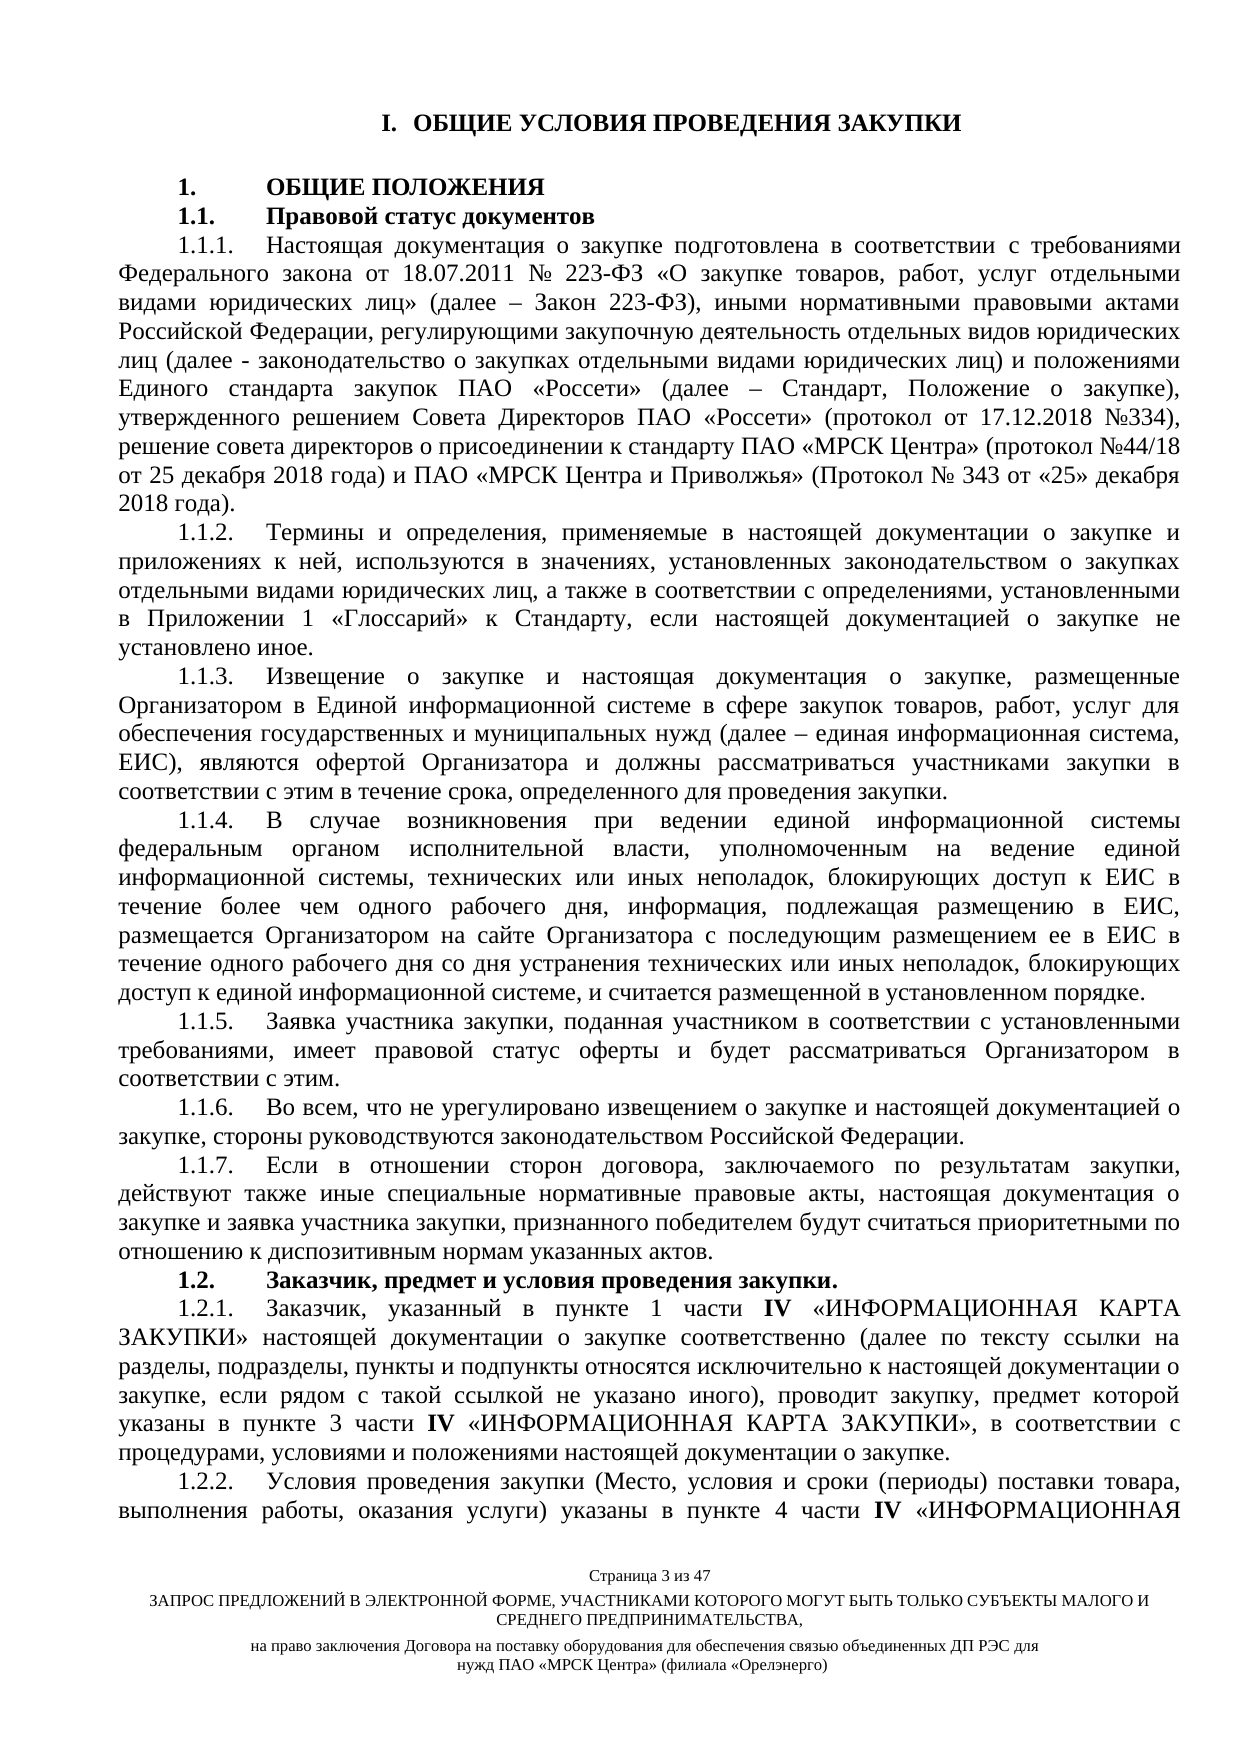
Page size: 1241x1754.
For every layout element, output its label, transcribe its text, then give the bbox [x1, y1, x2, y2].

subtitle ОБЩИЕ ПОЛОЖЕНИЯ [118, 172, 1181, 201]
subtitle Правовой статус документов [118, 201, 1181, 230]
list Термины и определения, применяемые в настоящей документации о закупке и приложениях к ней, используются в значениях, установленных законодательством о закупках отдельными видами юридических лиц, а также в соответствии с определениями, установленными в Приложении 1 «Глоссарий» к Стандарту, если настоящей документацией о закупке не установлено иное. [118, 517, 1181, 661]
list Если в отношении сторон договора, заключаемого по результатам закупки, действуют также иные специальные нормативные правовые акты, настоящая документация о закупке и заявка участника закупки, признанного победителем будут считаться приоритетными по отношению к диспозитивным нормам указанных актов. [118, 1150, 1181, 1265]
list Заявка участника закупки, поданная участником в соответствии с установленными требованиями, имеет правовой статус оферты и будет рассматриваться Организатором в соответствии с этим. [118, 1006, 1181, 1092]
list Извещение о закупке и настоящая документация о закупке, размещенные Организатором в Единой информационной системе в сфере закупок товаров, работ, услуг для обеспечения государственных и муниципальных нужд (далее – единая информационная система, ЕИС), являются офертой Организатора и должны рассматриваться участниками закупки в соответствии с этим в течение срока, определенного для проведения закупки. [118, 661, 1181, 805]
list Во всем, что не урегулировано извещением о закупке и настоящей документацией о закупке, стороны руководствуются законодательством Российской Федерации. [118, 1092, 1181, 1150]
list Настоящая документация о закупке подготовлена в соответствии с требованиями Федерального закона от 18.07.2011 № 223-ФЗ «О закупке товаров, работ, услуг отдельными видами юридических лиц» (далее – Закон 223-ФЗ), иными нормативными правовыми актами Российской Федерации, регулирующими закупочную деятельность отдельных видов юридических лиц (далее - законодательство о закупках отдельными видами юридических лиц) и положениями Единого стандарта закупок ПАО «Россети» (далее – Стандарт, Положение о закупке), утвержденного решением Совета Директоров ПАО «Россети» (протокол от 17.12.2018 №334), решение совета директоров о присоединении к стандарту ПАО «МРСК Центра» (протокол №44/18 от 25 декабря 2018 года) и ПАО «МРСК Центра и Приволжья» (Протокол № 343 от «25» декабря 2018 года). [118, 230, 1181, 517]
subtitle Заказчик, указанный в пункте 1 части IV «ИНФОРМАЦИОННАЯ КАРТА ЗАКУПКИ» настоящей документации о закупке соответственно (далее по тексту ссылки на разделы, подразделы, пункты и подпункты относятся исключительно к настоящей документации о закупке, если рядом с такой ссылкой не указано иного), проводит закупку, предмет которой указаны в пункте 3 части IV «ИНФОРМАЦИОННАЯ КАРТА ЗАКУПКИ», в соответствии с процедурами, условиями и положениями настоящей документации о закупке. [118, 1293, 1181, 1466]
list В случае возникновения при ведении единой информационной системы федеральным органом исполнительной власти, уполномоченным на ведение единой информационной системы, технических или иных неполадок, блокирующих доступ к ЕИС в течение более чем одного рабочего дня, информация, подлежащая размещению в ЕИС, размещается Организатором на сайте Организатора с последующим размещением ее в ЕИС в течение одного рабочего дня со дня устранения технических или иных неполадок, блокирующих доступ к единой информационной системе, и считается размещенной в установленном порядке. [118, 805, 1181, 1006]
subtitle ОБЩИЕ УСЛОВИЯ ПРОВЕДЕНИЯ закупки [118, 108, 1181, 137]
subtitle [118, 1466, 1181, 1523]
subtitle Заказчик, предмет и условия проведения закупки. [118, 1265, 1181, 1293]
